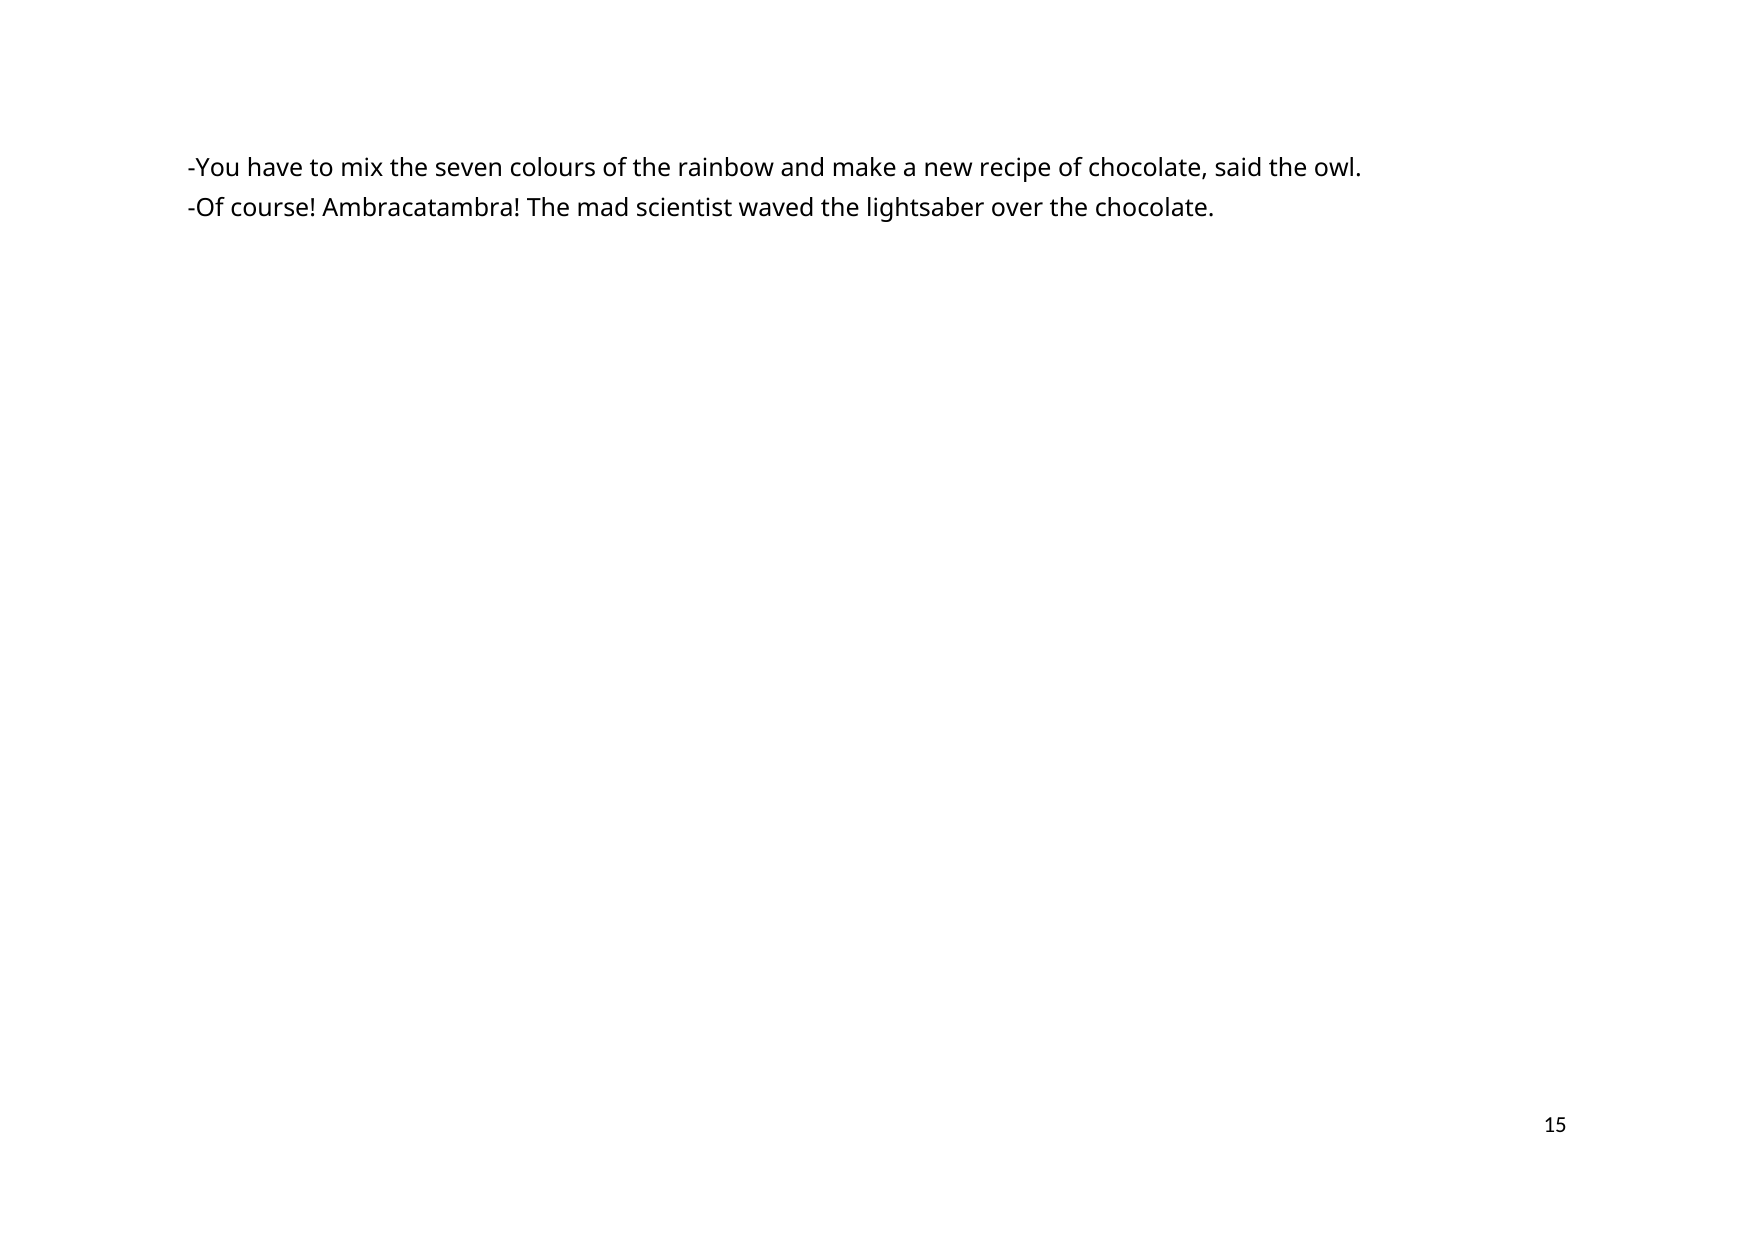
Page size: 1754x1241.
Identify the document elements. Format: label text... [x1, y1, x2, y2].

text -Of course! Ambracatambra! The mad scientist waved the lightsaber over the chocolate. [187, 189, 1566, 223]
text -You have to mix the seven colours of the rainbow and make a new recipe of chocolate, said the owl. [187, 150, 1566, 184]
